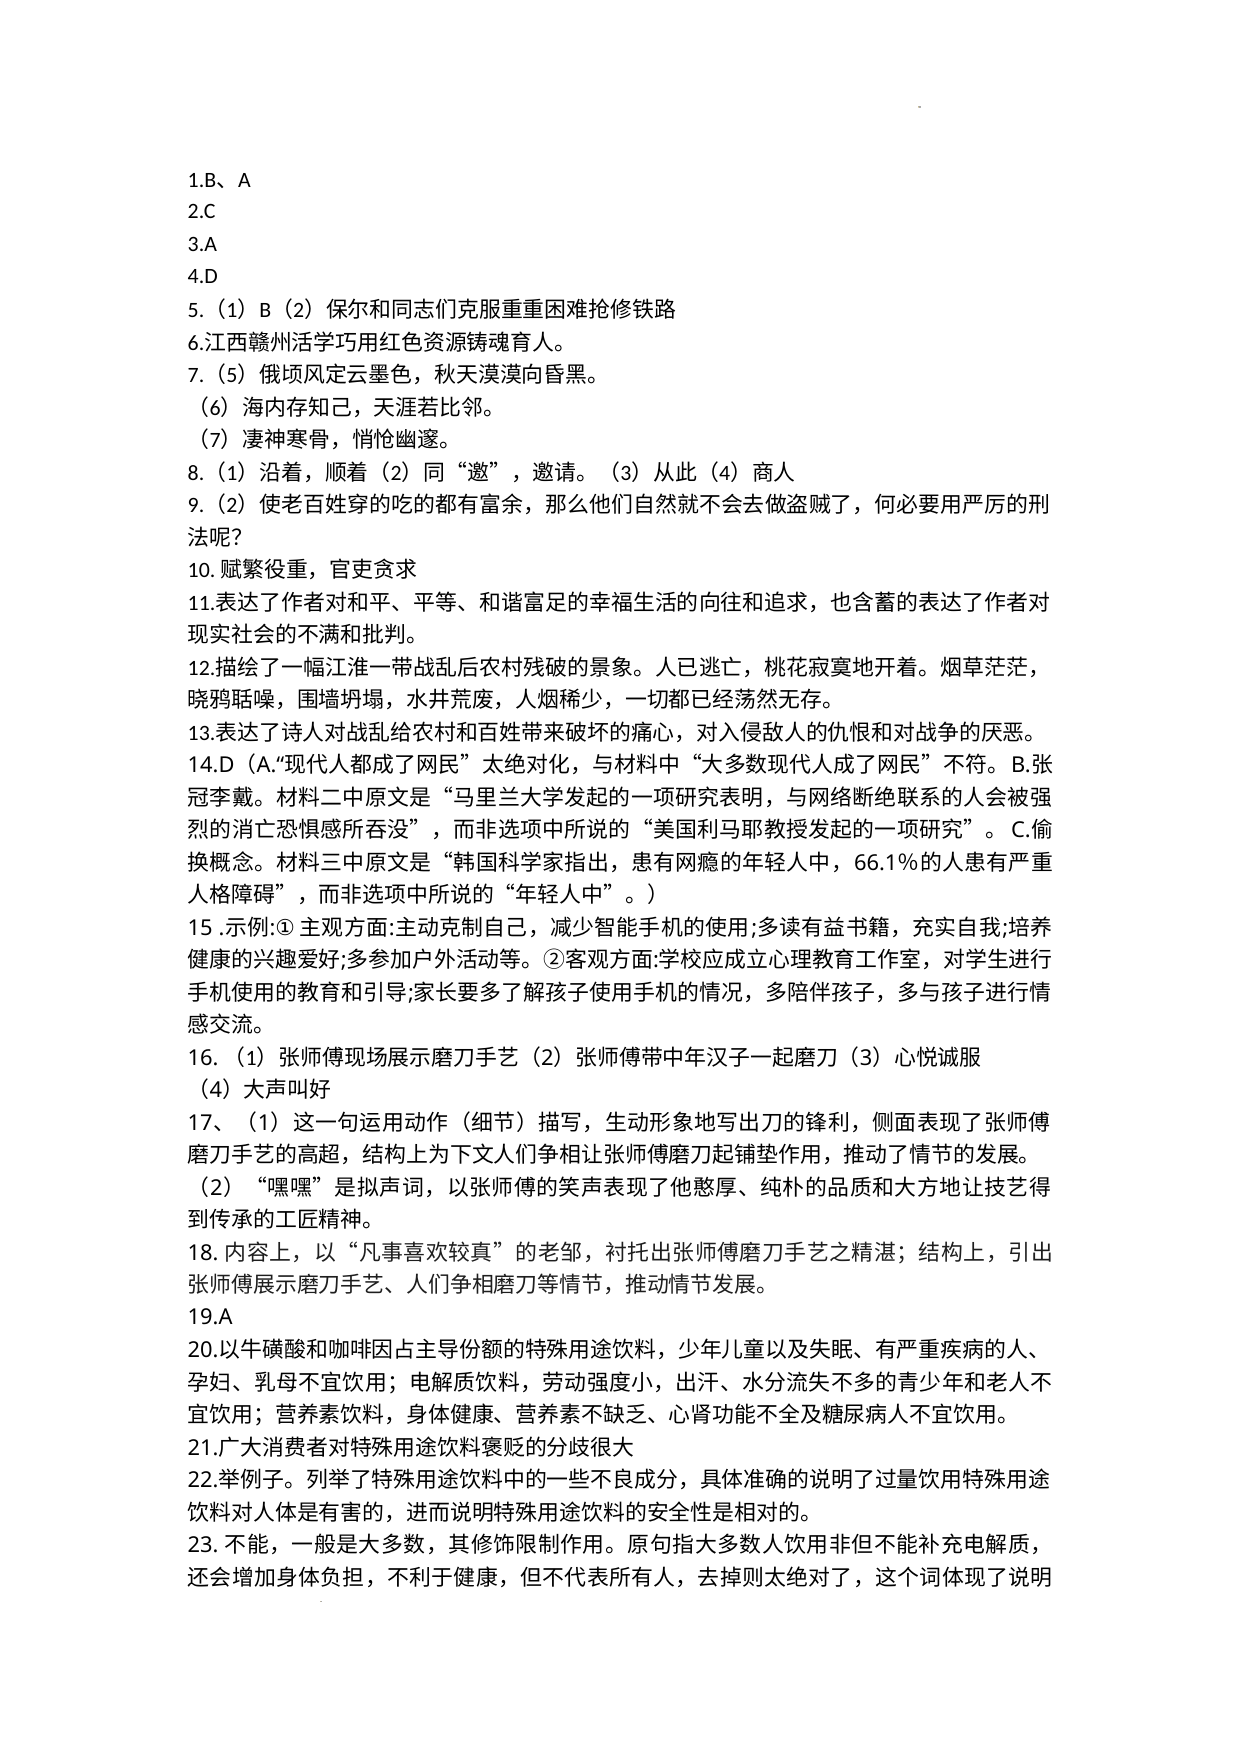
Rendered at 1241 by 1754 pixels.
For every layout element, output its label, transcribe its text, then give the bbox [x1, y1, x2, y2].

text （2）“嘿嘿”是拟声词，以张师傅的笑声表现了他憨厚、纯朴的品质和大方地让技艺得到传承的工匠精神。 [187, 1169, 1053, 1234]
text 18. 内容上，以“凡事喜欢较真”的老邹，衬托出张师傅磨刀手艺之精湛；结构上，引出张师傅展示磨刀手艺、人们争相磨刀等情节，推动情节发展。 [187, 1234, 1053, 1299]
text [187, 1527, 1053, 1592]
text 19.A [187, 1299, 1053, 1332]
text 21.广大消费者对特殊用途饮料褒贬的分歧很大 [187, 1429, 1053, 1462]
text 1.B、A [187, 162, 1053, 194]
text （6）海内存知己，天涯若比邻。 [187, 389, 1053, 422]
text 17、（1）这一句运用动作（细节）描写，生动形象地写出刀的锋利，侧面表现了张师傅磨刀手艺的高超，结构上为下文人们争相让张师傅磨刀起铺垫作用，推动了情节的发展。 [187, 1104, 1053, 1169]
text 12.描绘了一幅江淮一带战乱后农村残破的景象。人已逃亡，桃花寂寞地开着。烟草茫茫，晓鸦聒噪，围墙坍塌，水井荒废，人烟稀少，一切都已经荡然无存。 [187, 649, 1053, 714]
text 15 .示例:①主观方面:主动克制自己，减少智能手机的使用;多读有益书籍，充实自我;培养健康的兴趣爱好;多参加户外活动等。②客观方面:学校应成立心理教育工作室，对学生进行手机使用的教育和引导;家长要多了解孩子使用手机的情况，多陪伴孩子，多与孩子进行情感交流。 [187, 909, 1053, 1039]
text 2.C [187, 194, 1053, 227]
text 16. （1）张师傅现场展示磨刀手艺（2）张师傅带中年汉子一起磨刀（3）心悦诚服 [187, 1039, 1053, 1072]
text 5.（1）B（2）保尔和同志们克服重重困难抢修铁路 [187, 292, 1053, 324]
text 8.（1）沿着，顺着（2）同“邀”，邀请。（3）从此（4）商人 [187, 454, 1053, 487]
text 11.表达了作者对和平、平等、和谐富足的幸福生活的向往和追求，也含蓄的表达了作者对现实社会的不满和批判。 [187, 584, 1053, 649]
text 4.D [187, 259, 1053, 292]
text 20.以牛磺酸和咖啡因占主导份额的特殊用途饮料，少年儿童以及失眠、有严重疾病的人、孕妇、乳母不宜饮用；电解质饮料，劳动强度小，出汗、水分流失不多的青少年和老人不宜饮用；营养素饮料，身体健康、营养素不缺乏、心肾功能不全及糖尿病人不宜饮用。 [187, 1332, 1053, 1429]
text 9.（2）使老百姓穿的吃的都有富余，那么他们自然就不会去做盗贼了，何必要用严厉的刑法呢？ [187, 487, 1053, 552]
text （4）大声叫好 [187, 1072, 1053, 1104]
text 22.举例子。列举了特殊用途饮料中的一些不良成分，具体准确的说明了过量饮用特殊用途饮料对人体是有害的，进而说明特殊用途饮料的安全性是相对的。 [187, 1462, 1053, 1527]
text 10. 赋繁役重，官吏贪求 [187, 552, 1053, 584]
text （7）凄神寒骨，悄怆幽邃。 [187, 422, 1053, 454]
text 13.表达了诗人对战乱给农村和百姓带来破坏的痛心，对入侵敌人的仇恨和对战争的厌恶。 [187, 714, 1053, 747]
text 14.D（A.“现代人都成了网民”太绝对化，与材料中“大多数现代人成了网民”不符。B.张冠李戴。材料二中原文是“马里兰大学发起的一项研究表明，与网络断绝联系的人会被强烈的消亡恐惧感所吞没”，而非选项中所说的“美国利马耶教授发起的一项研究”。C.偷换概念。材料三中原文是“韩国科学家指出，患有网瘾的年轻人中，66.1％的人患有严重人格障碍”，而非选项中所说的“年轻人中”。） [187, 747, 1053, 909]
text 7.（5）俄顷风定云墨色，秋天漠漠向昏黑。 [187, 357, 1053, 389]
text 3.A [187, 227, 1053, 259]
text 6.江西赣州活学巧用红色资源铸魂育人。 [187, 324, 1053, 357]
